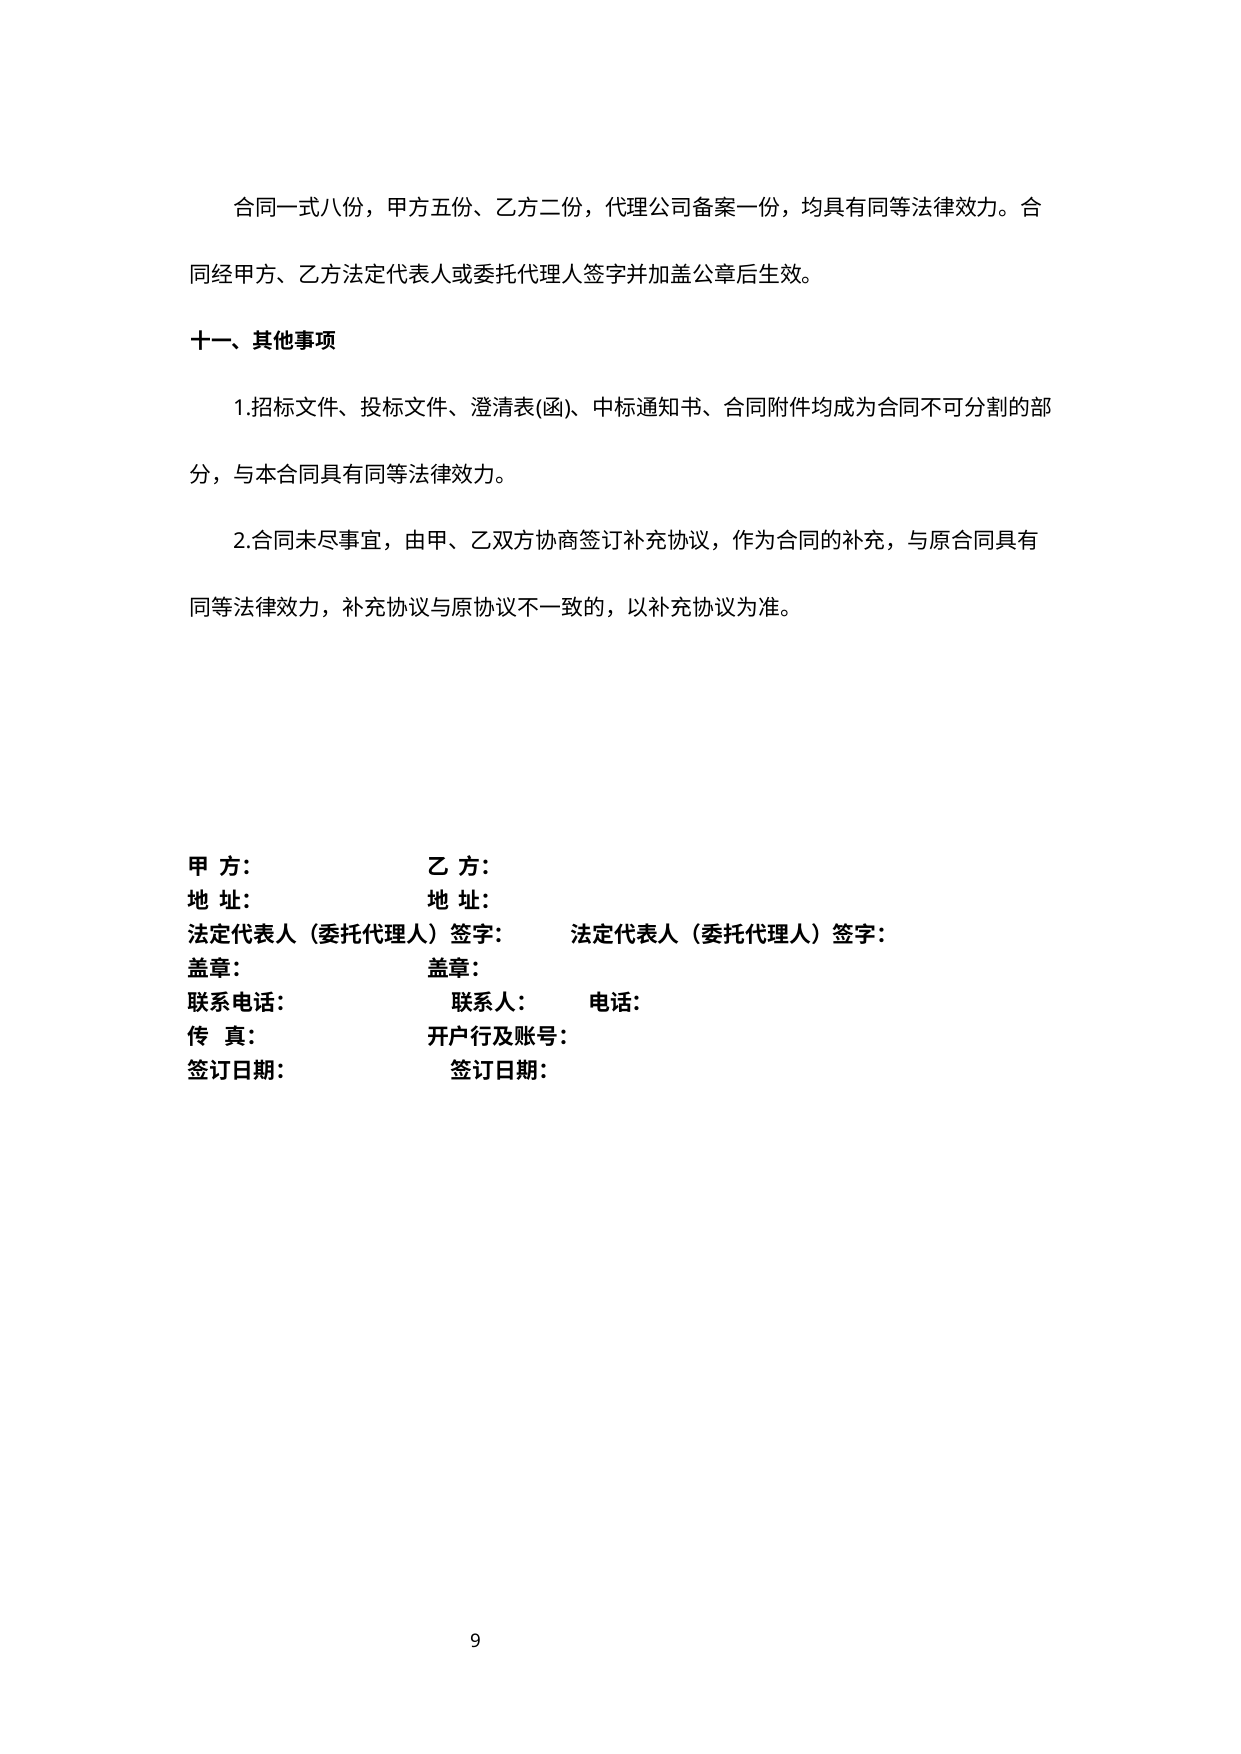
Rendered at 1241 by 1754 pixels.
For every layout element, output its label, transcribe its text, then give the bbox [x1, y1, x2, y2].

text 合同一式八份，甲方五份、乙方二份，代理公司备案一份，均具有同等法律效力。合同经甲方、乙方法定代表人或委托代理人签字并加盖公章后生效。 [189, 162, 1053, 295]
text 盖章： 盖章： [187, 953, 1053, 982]
text 传 真： 开户行及账号： [187, 1021, 1053, 1050]
text 2.合同未尽事宜，由甲、乙双方协商签订补充协议，作为合同的补充，与原合同具有同等法律效力，补充协议与原协议不一致的，以补充协议为准。 [189, 495, 1053, 629]
text 法定代表人（委托代理人）签字： 法定代表人（委托代理人）签字： [187, 919, 1053, 948]
text 十一、其他事项 [190, 295, 1053, 362]
text 地 址： 地 址： [187, 885, 1053, 914]
text 甲 方： 乙 方： [187, 851, 1053, 880]
text 1.招标文件、投标文件、澄清表(函)、中标通知书、合同附件均成为合同不可分割的部分，与本合同具有同等法律效力。 [189, 362, 1053, 495]
text 签订日期： 签订日期： [187, 1055, 1053, 1084]
text 联系电话： 联系人： 电话： [187, 987, 1053, 1016]
